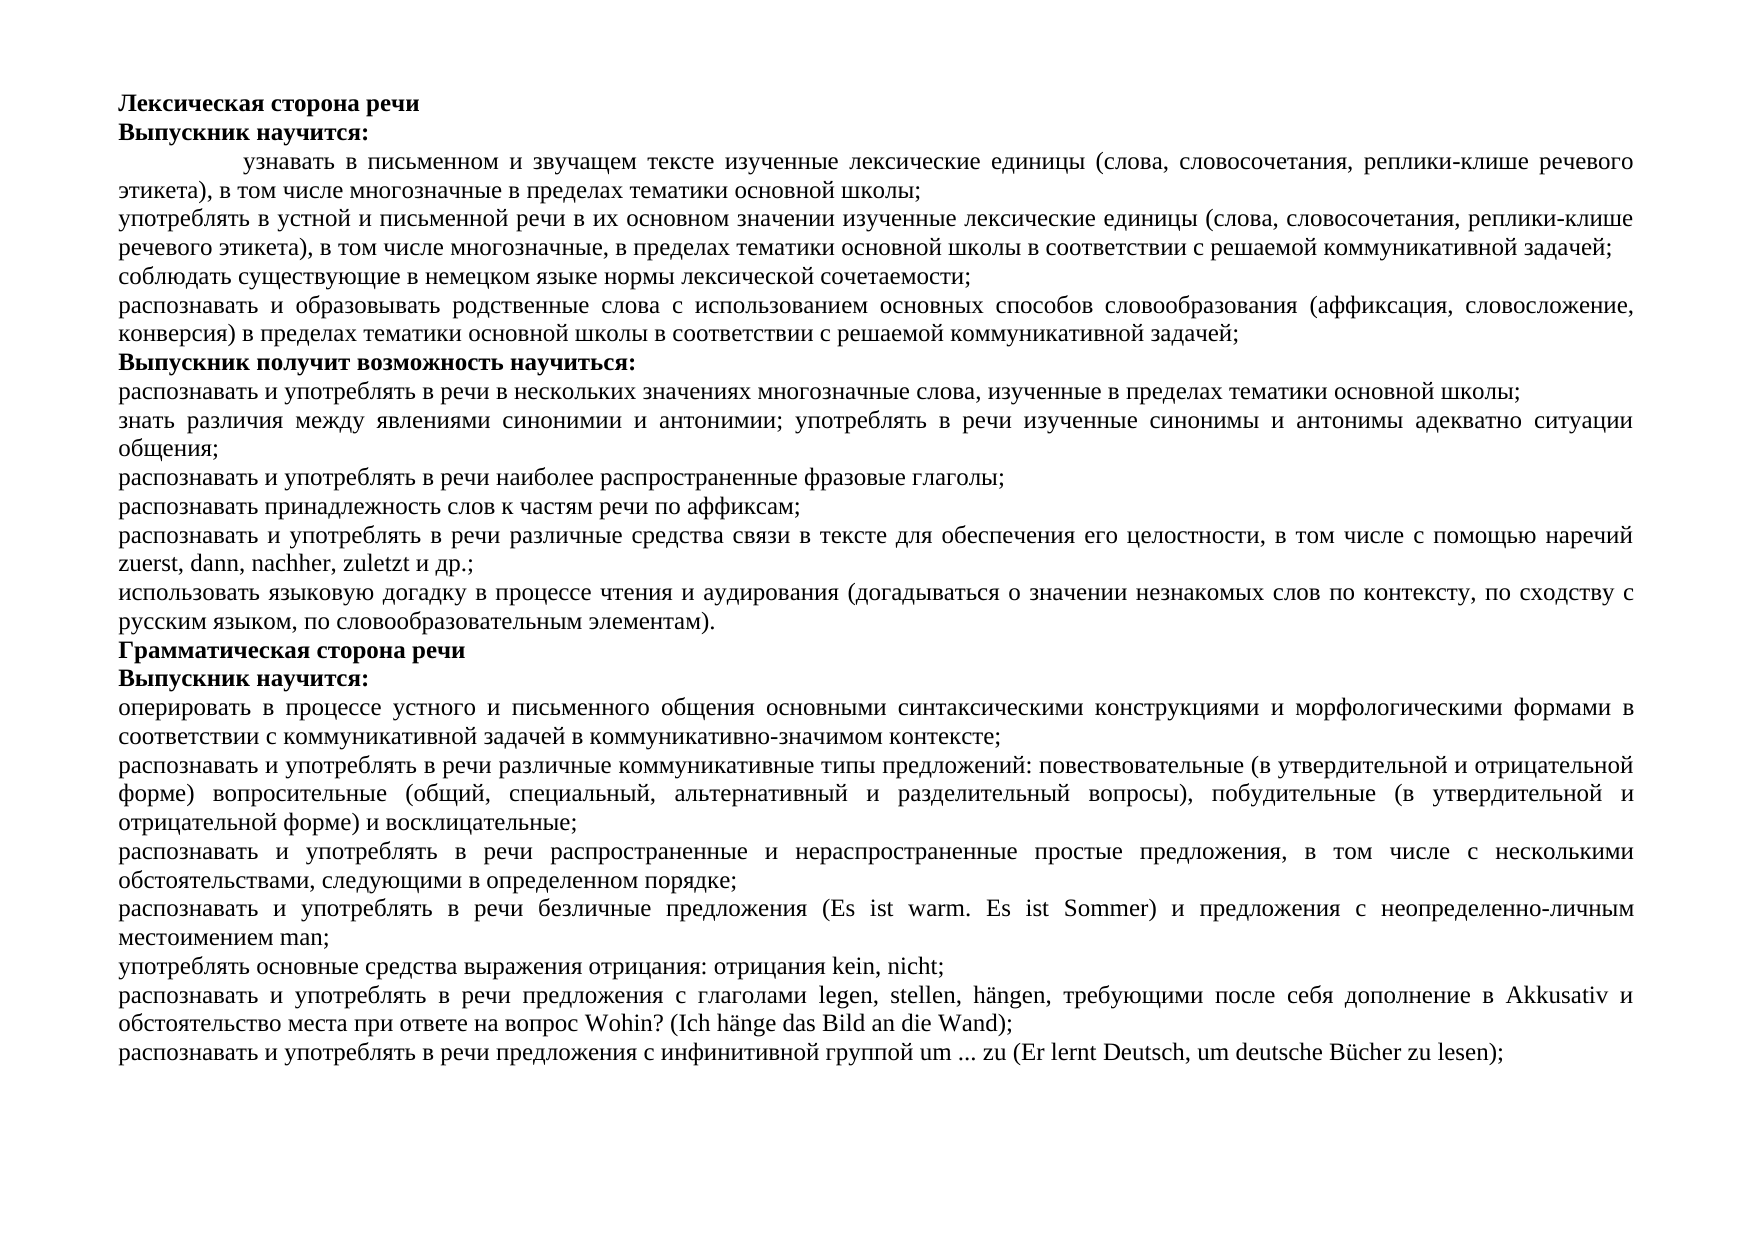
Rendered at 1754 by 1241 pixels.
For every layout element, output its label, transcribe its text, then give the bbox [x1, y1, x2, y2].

text оперировать в процессе устного и письменного общения основными синтаксическими конструкциями и морфологическими формами в соответствии с коммуникативной задачей в коммуникативно-значимом контексте; [118, 692, 1636, 750]
text соблюдать существующие в немецком языке нормы лексической сочетаемости; [118, 261, 1636, 290]
text распознавать и образовывать родственные слова с использованием основных способов словообразования (аффиксация, словосложение, конверсия) в пределах тематики основной школы в соответствии с решаемой коммуникативной задачей; [118, 290, 1636, 347]
text использовать языковую догадку в процессе чтения и аудирования (догадываться о значении незнакомых слов по контексту, по сходству с русским языком, по словообразовательным элементам). [118, 577, 1636, 635]
text Выпускник научится: [118, 117, 1636, 146]
text Выпускник получит возможность научиться: [118, 347, 1636, 376]
text распознавать и употреблять в речи различные средства связи в тексте для обеспечения его целостности, в том числе с помощью наречий zuerst, dann, nachher, zuletzt и др.; [118, 520, 1636, 577]
text Грамматическая сторона речи [118, 635, 1636, 663]
text знать различия между явлениями синонимии и антонимии; употреблять в речи изученные синонимы и антонимы адекватно ситуации общения; [118, 405, 1636, 462]
text распознавать принадлежность слов к частям речи по аффиксам; [118, 491, 1636, 520]
text распознавать и употреблять в речи в нескольких значениях многозначные слова, изученные в пределах тематики основной школы; [118, 376, 1636, 405]
text распознавать и употреблять в речи безличные предложения (Es ist warm. Es ist Sommer) и предложения с неопределенно-личным местоимением man; [118, 893, 1636, 951]
text узнавать в письменном и звучащем тексте изученные лексические единицы (слова, словосочетания, реплики-клише речевого этикета), в том числе многозначные в пределах тематики основной школы; [118, 146, 1636, 203]
text распознавать и употреблять в речи предложения с инфинитивной группой um ... zu (Er lernt Deutsch, um deutsche Bücher zu lesen); [118, 1037, 1636, 1066]
text распознавать и употреблять в речи различные коммуникативные типы предложений: повествовательные (в утвердительной и отрицательной форме) вопросительные (общий, специальный, альтернативный и разделительный вопросы), побудительные (в утвердительной и отрицательной форме) и восклицательные; [118, 750, 1636, 836]
text употреблять основные средства выражения отрицания: отрицания kein, nicht; [118, 951, 1636, 980]
text употреблять в устной и письменной речи в их основном значении изученные лексические единицы (слова, словосочетания, реплики-клише речевого этикета), в том числе многозначные, в пределах тематики основной школы в соответствии с решаемой коммуникативной задачей; [118, 203, 1636, 261]
text Выпускник научится: [118, 663, 1636, 692]
text Лексическая сторона речи [118, 88, 1636, 117]
text распознавать и употреблять в речи наиболее распространенные фразовые глаголы; [118, 462, 1636, 491]
text распознавать и употреблять в речи предложения с глаголами legen, stellen, hängen, требующими после себя дополнение в Akkusativ и обстоятельство места при ответе на вопрос Wohin? (Ich hänge das Bild an die Wand); [118, 980, 1636, 1037]
text распознавать и употреблять в речи распространенные и нераспространенные простые предложения, в том числе с несколькими обстоятельствами, следующими в определенном порядке; [118, 836, 1636, 893]
